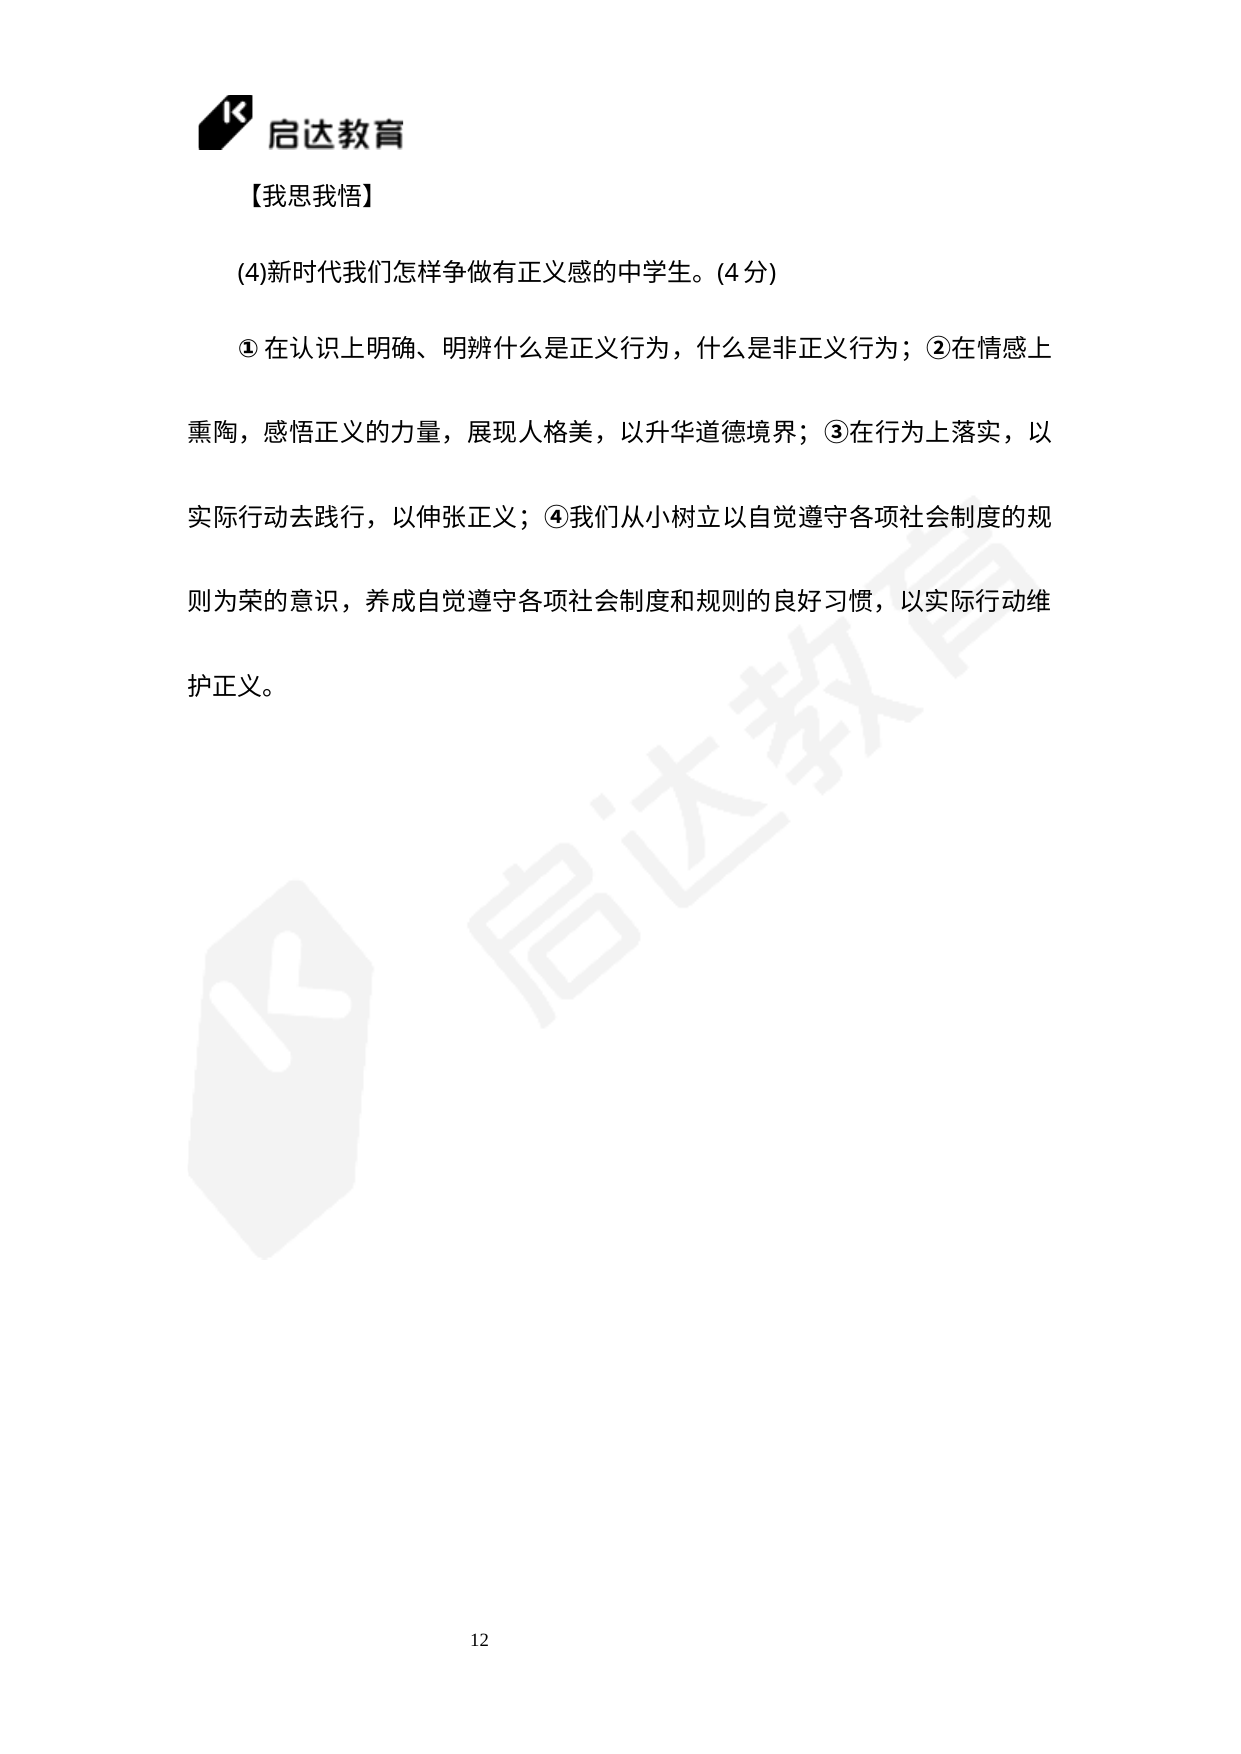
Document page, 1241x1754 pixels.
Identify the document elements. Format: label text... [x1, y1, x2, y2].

text 【我思我悟】 [187, 162, 1053, 227]
text ①在认识上明确、明辨什么是正义行为，什么是非正义行为；②在情感上熏陶，感悟正义的力量，展现人格美，以升华道德境界；③在行为上落实，以实际行动去践行，以伸张正义；④我们从小树立以自觉遵守各项社会制度的规则为荣的意识，养成自觉遵守各项社会制度和规则的良好习惯，以实际行动维护正义。 [187, 314, 1053, 717]
text (4)新时代我们怎样争做有正义感的中学生。(4分) [187, 238, 1053, 303]
picture [198, 95, 404, 150]
